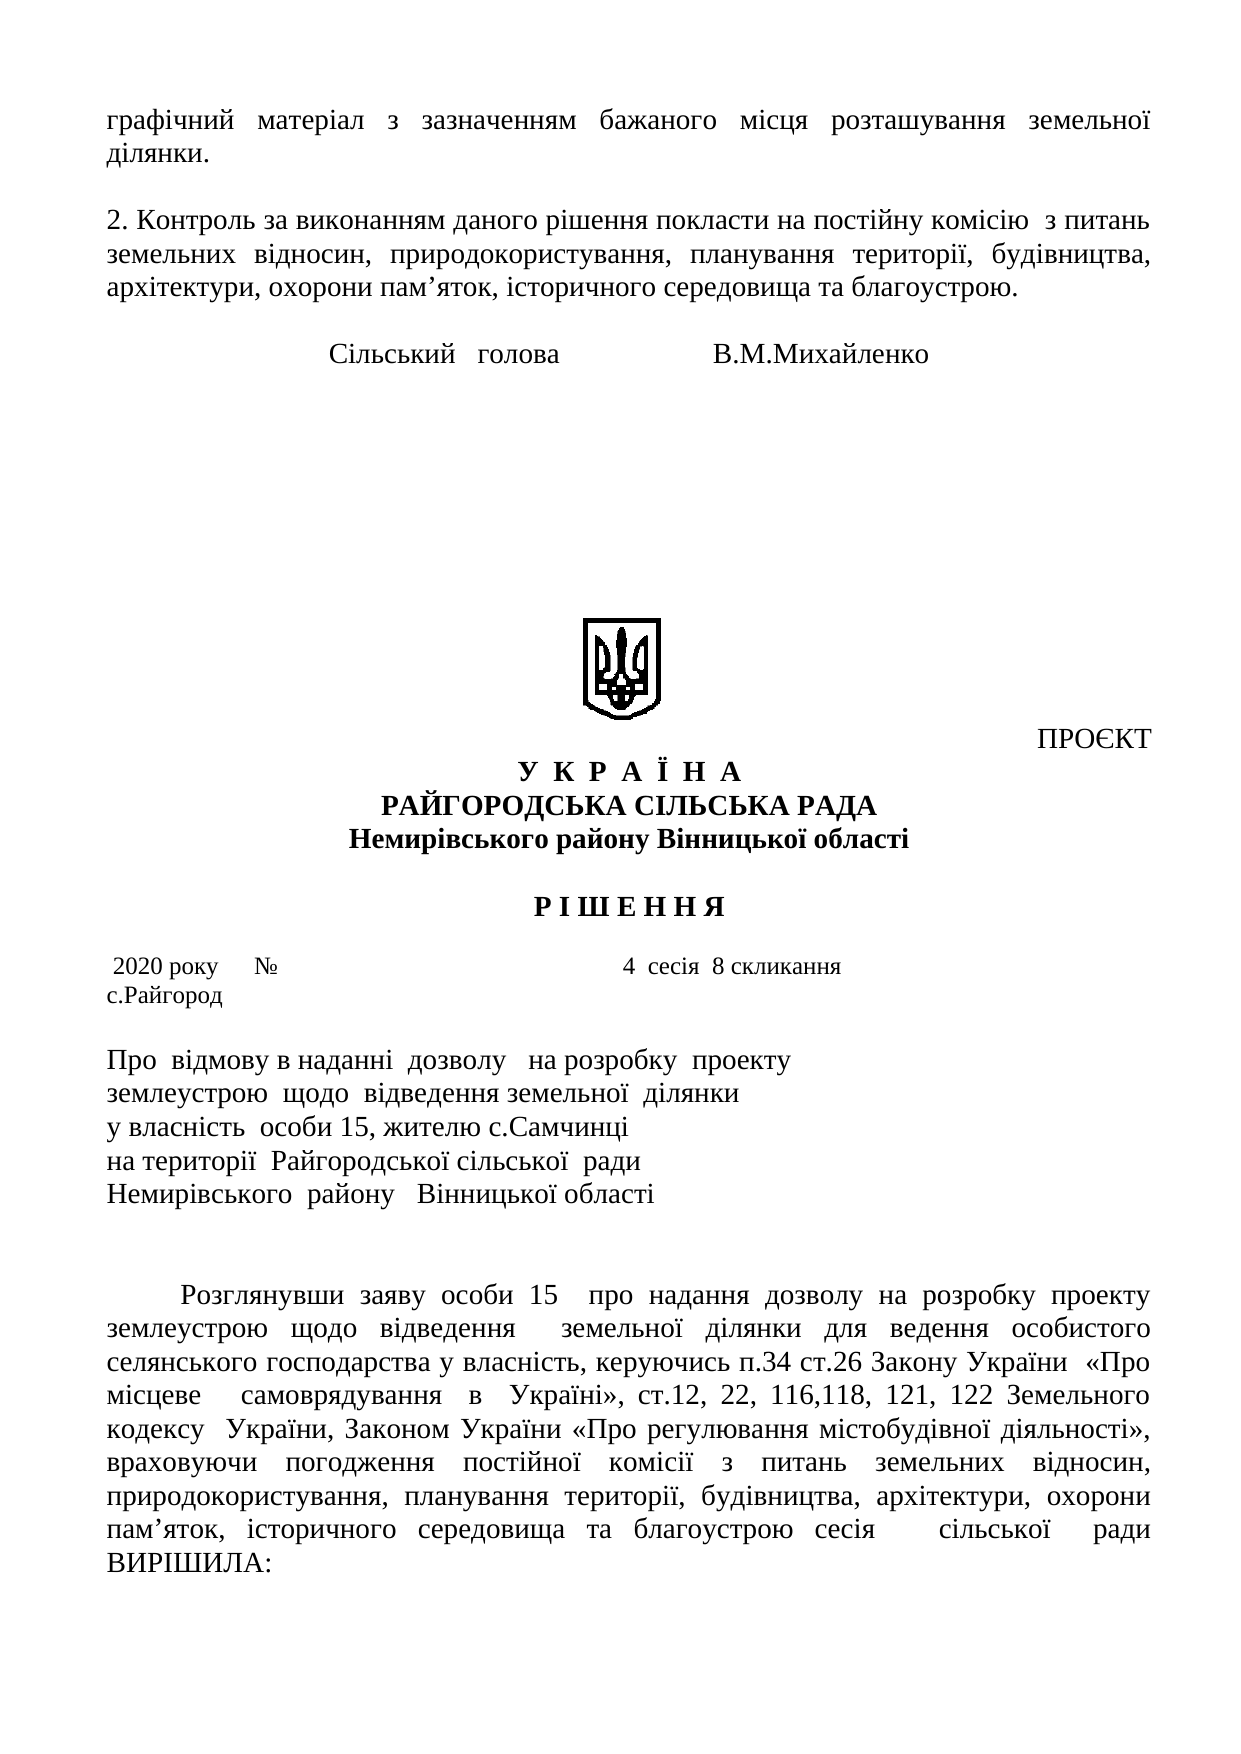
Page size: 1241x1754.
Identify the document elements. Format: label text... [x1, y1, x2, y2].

text у власність особи 15, жителю с.Самчинці [106, 1109, 1152, 1143]
picture [581, 615, 661, 721]
list 2. Контроль за виконанням даного рішення покласти на постійну комісію з питань земельних відносин, природокористування, планування території, будівництва, архітектури, охорони пам’яток, історичного середовища та благоустрою. [106, 202, 1152, 303]
title ПРОЄКТ [106, 604, 1152, 754]
text с.Райгород [106, 980, 1152, 1008]
text Р І Ш Е Н Н Я [106, 889, 1152, 922]
title У К Р А Ї Н А [106, 754, 1152, 788]
text 2020 року № 4 сесія 8 скликання [106, 951, 1152, 980]
subtitle РАЙГОРОДСЬКА СІЛЬСЬКА РАДА [106, 788, 1152, 822]
list Розглянувши заяву особи 15 про надання дозволу на розробку проекту землеустрою щодо відведення земельної ділянки для ведення особистого селянського господарства у власність, керуючись п.34 ст.26 Закону України «Про місцеве самоврядування в Україні», ст.12, 22, 116,118, 121, 122 Земельного кодексу України, Законом України «Про регулювання містобудівної діяльності», враховуючи погодження постійної комісії з питань земельних відносин, природокористування, планування території, будівництва, архітектури, охорони пам’яток, історичного середовища та благоустрою сесія сільської ради ВИРІШИЛА: [106, 1277, 1152, 1579]
text на території Райгородської сільської ради [106, 1143, 1152, 1176]
text Про відмову в наданні дозволу на розробку проекту [106, 1042, 1152, 1076]
text Сільський голова В.М.Михайленко [106, 337, 1152, 370]
text Немирівського району Вінницької області [106, 1176, 1152, 1210]
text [106, 102, 1152, 169]
text Немирівського району Вінницької області [106, 822, 1152, 855]
text землеустрою щодо відведення земельної ділянки [106, 1076, 1152, 1109]
